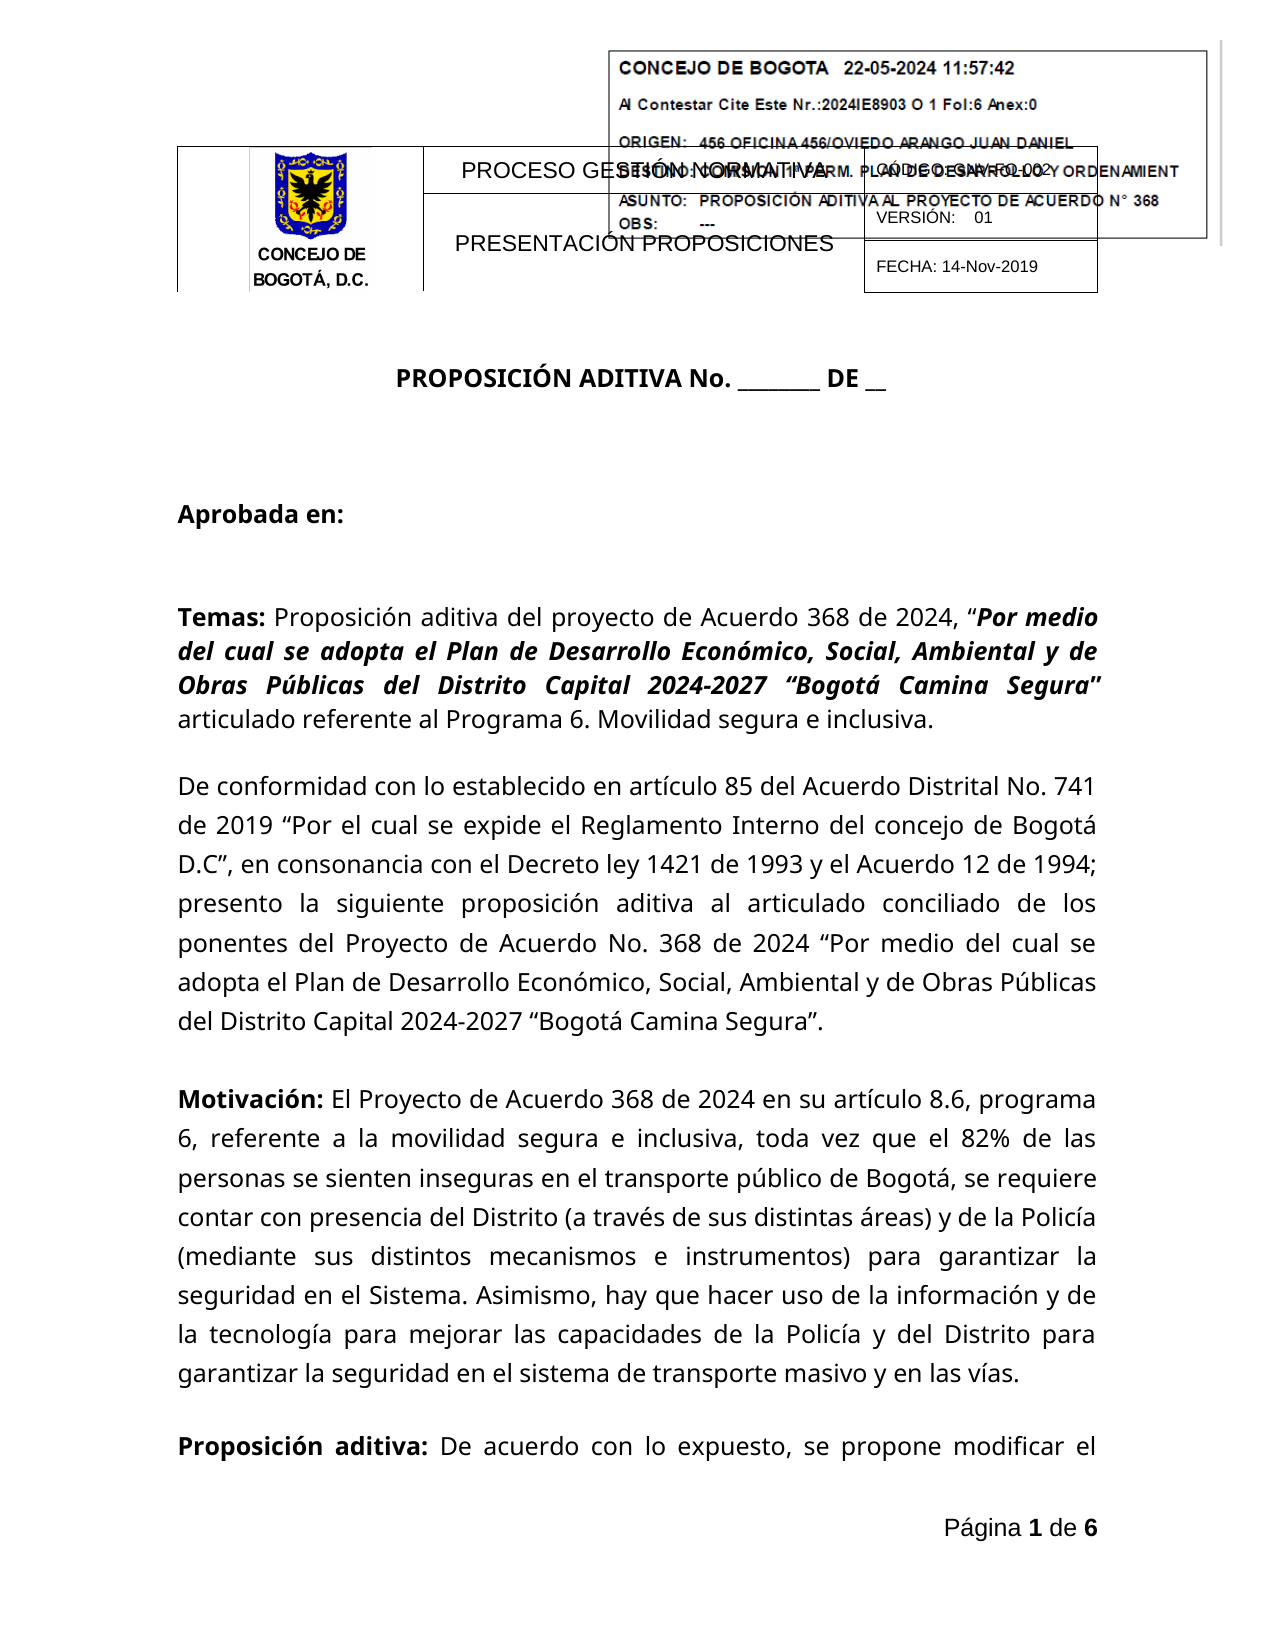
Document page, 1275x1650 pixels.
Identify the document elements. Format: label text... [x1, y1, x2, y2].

picture [865, 194, 1097, 240]
picture [865, 241, 1097, 246]
picture [676, 237, 688, 246]
picture [645, 237, 653, 243]
text Temas: Proposición aditiva del proyecto de Acuerdo 368 de 2024, “Por medio del cual se adopta el Plan de Desarrollo Económico, Social, Ambiental y de Obras Públicas del Distrito Capital 2024-2027 “Bogotá Camina Segura” articulado referente al Programa 6. Movilidad segura e inclusiva. [177, 599, 1102, 736]
text Proposición aditiva: De acuerdo con lo expuesto, se propone modificar el proyecto del Plan Distrital de Desarrollo en su Artículo 8.6, así: [177, 1429, 1098, 1463]
picture [604, 237, 616, 246]
picture [661, 237, 670, 243]
text PROPOSICIÓN ADITIVA No. ________ DE __ [177, 361, 1098, 395]
picture [709, 237, 721, 246]
text Motivación: El Proyecto de Acuerdo 368 de 2024 en su artículo 8.6, programa 6, referente a la movilidad segura e inclusiva, toda vez que el 82% de las personas se sienten inseguras en el transporte público de Bogotá, se requiere contar con presencia del Distrito (a través de sus distintas áreas) y de la Policía (mediante sus distintos mecanismos e instrumentos) para garantizar la seguridad en el Sistema. Asimismo, hay que hacer uso de la información y de la tecnología para mejorar las capacidades de la Policía y del Distrito para garantizar la seguridad en el sistema de transporte masivo y en las vías. [177, 1082, 1098, 1390]
picture [772, 237, 784, 246]
picture [695, 237, 703, 243]
text Aprobada en: [177, 497, 1098, 531]
picture [596, 40, 1223, 246]
text De conformidad con lo establecido en artículo 85 del Acuerdo Distrital No. 741 de 2019 “Por el cual se expide el Reglamento Interno del concejo de Bogotá D.C”, en consonancia con el Decreto ley 1421 de 1993 y el Acuerdo 12 de 1994; presento la siguiente proposición aditiva al articulado conciliado de los ponentes del Proyecto de Acuerdo No. 368 de 2024 “Por medio del cual se adopta el Plan de Desarrollo Económico, Social, Ambiental y de Obras Públicas del Distrito Capital 2024-2027 “Bogotá Camina Segura”. [177, 768, 1098, 1038]
picture [248, 147, 372, 292]
picture [596, 147, 864, 193]
picture [596, 194, 864, 246]
picture [865, 147, 1097, 193]
